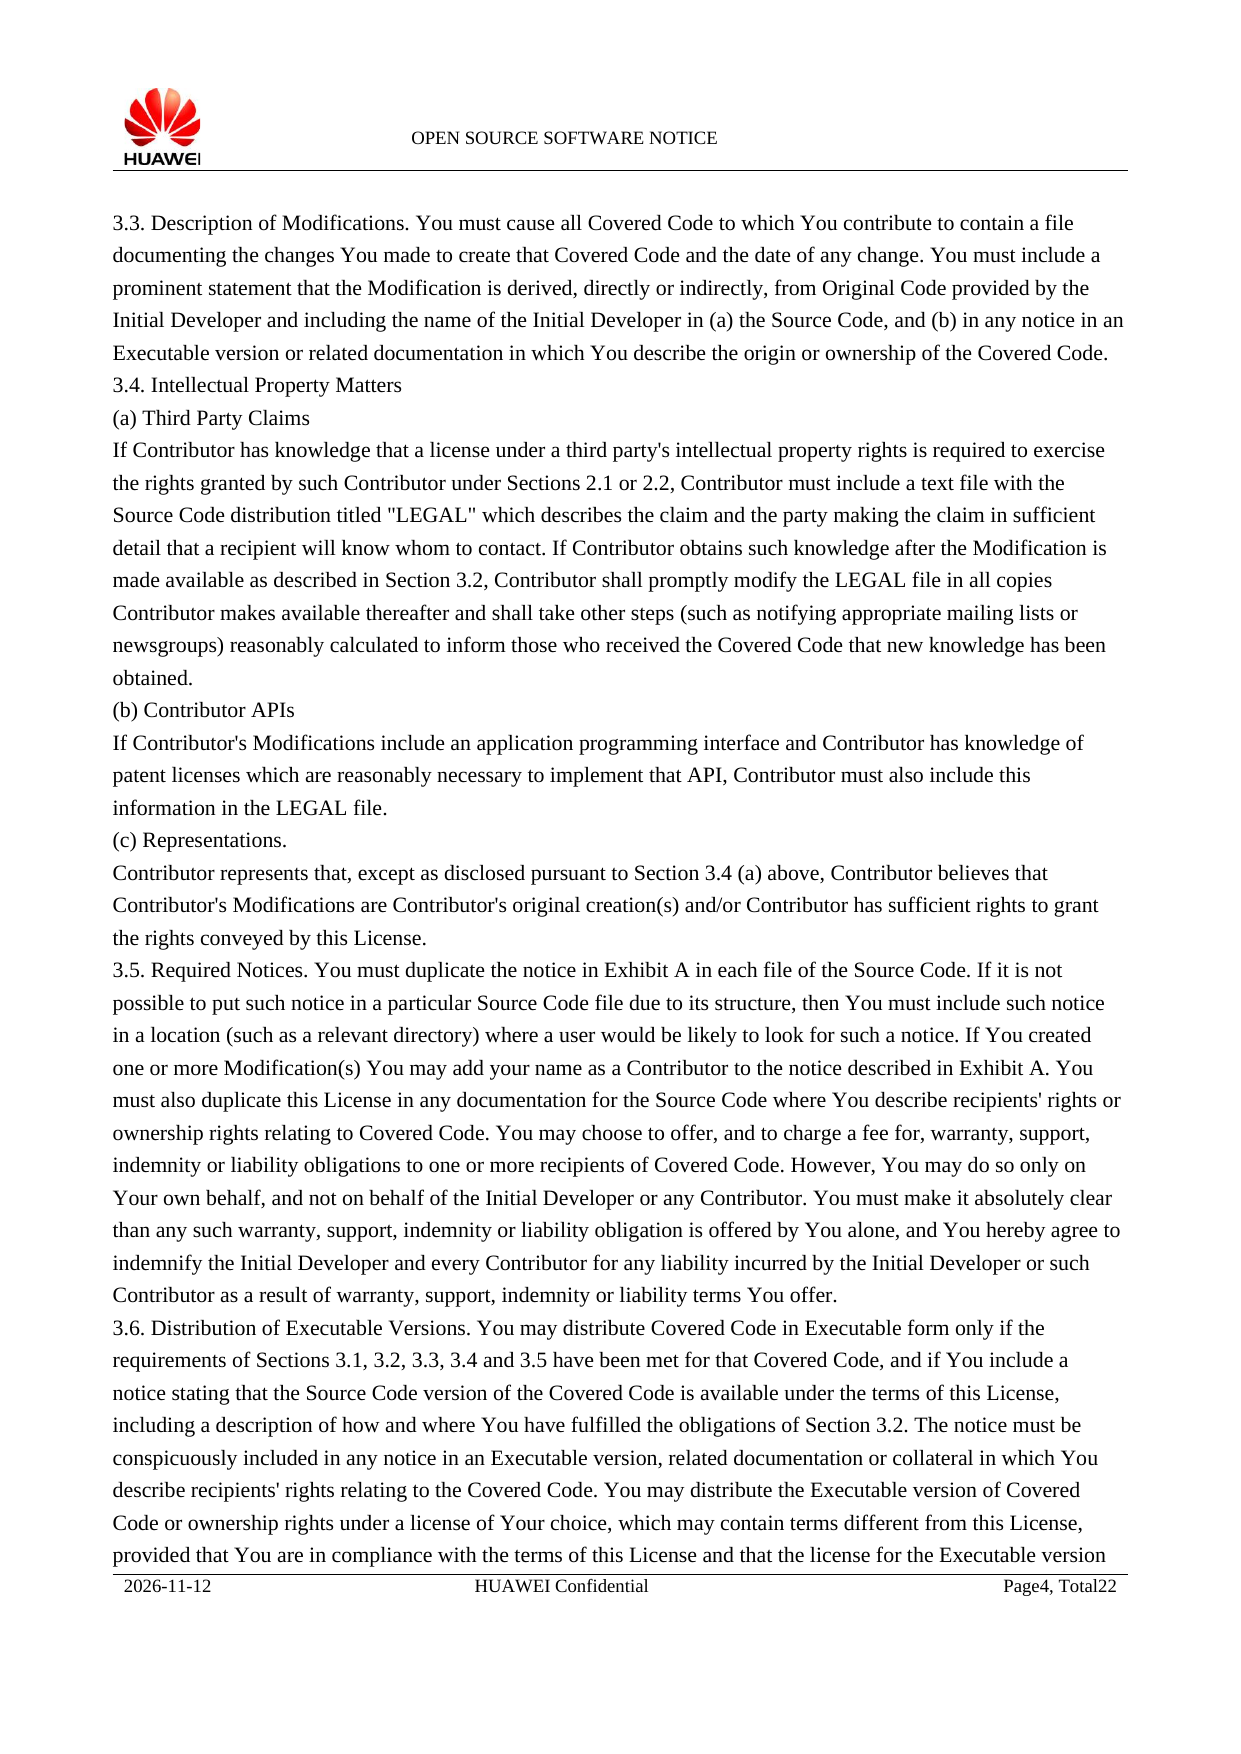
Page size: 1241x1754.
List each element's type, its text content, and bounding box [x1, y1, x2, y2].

picture [124, 88, 201, 165]
